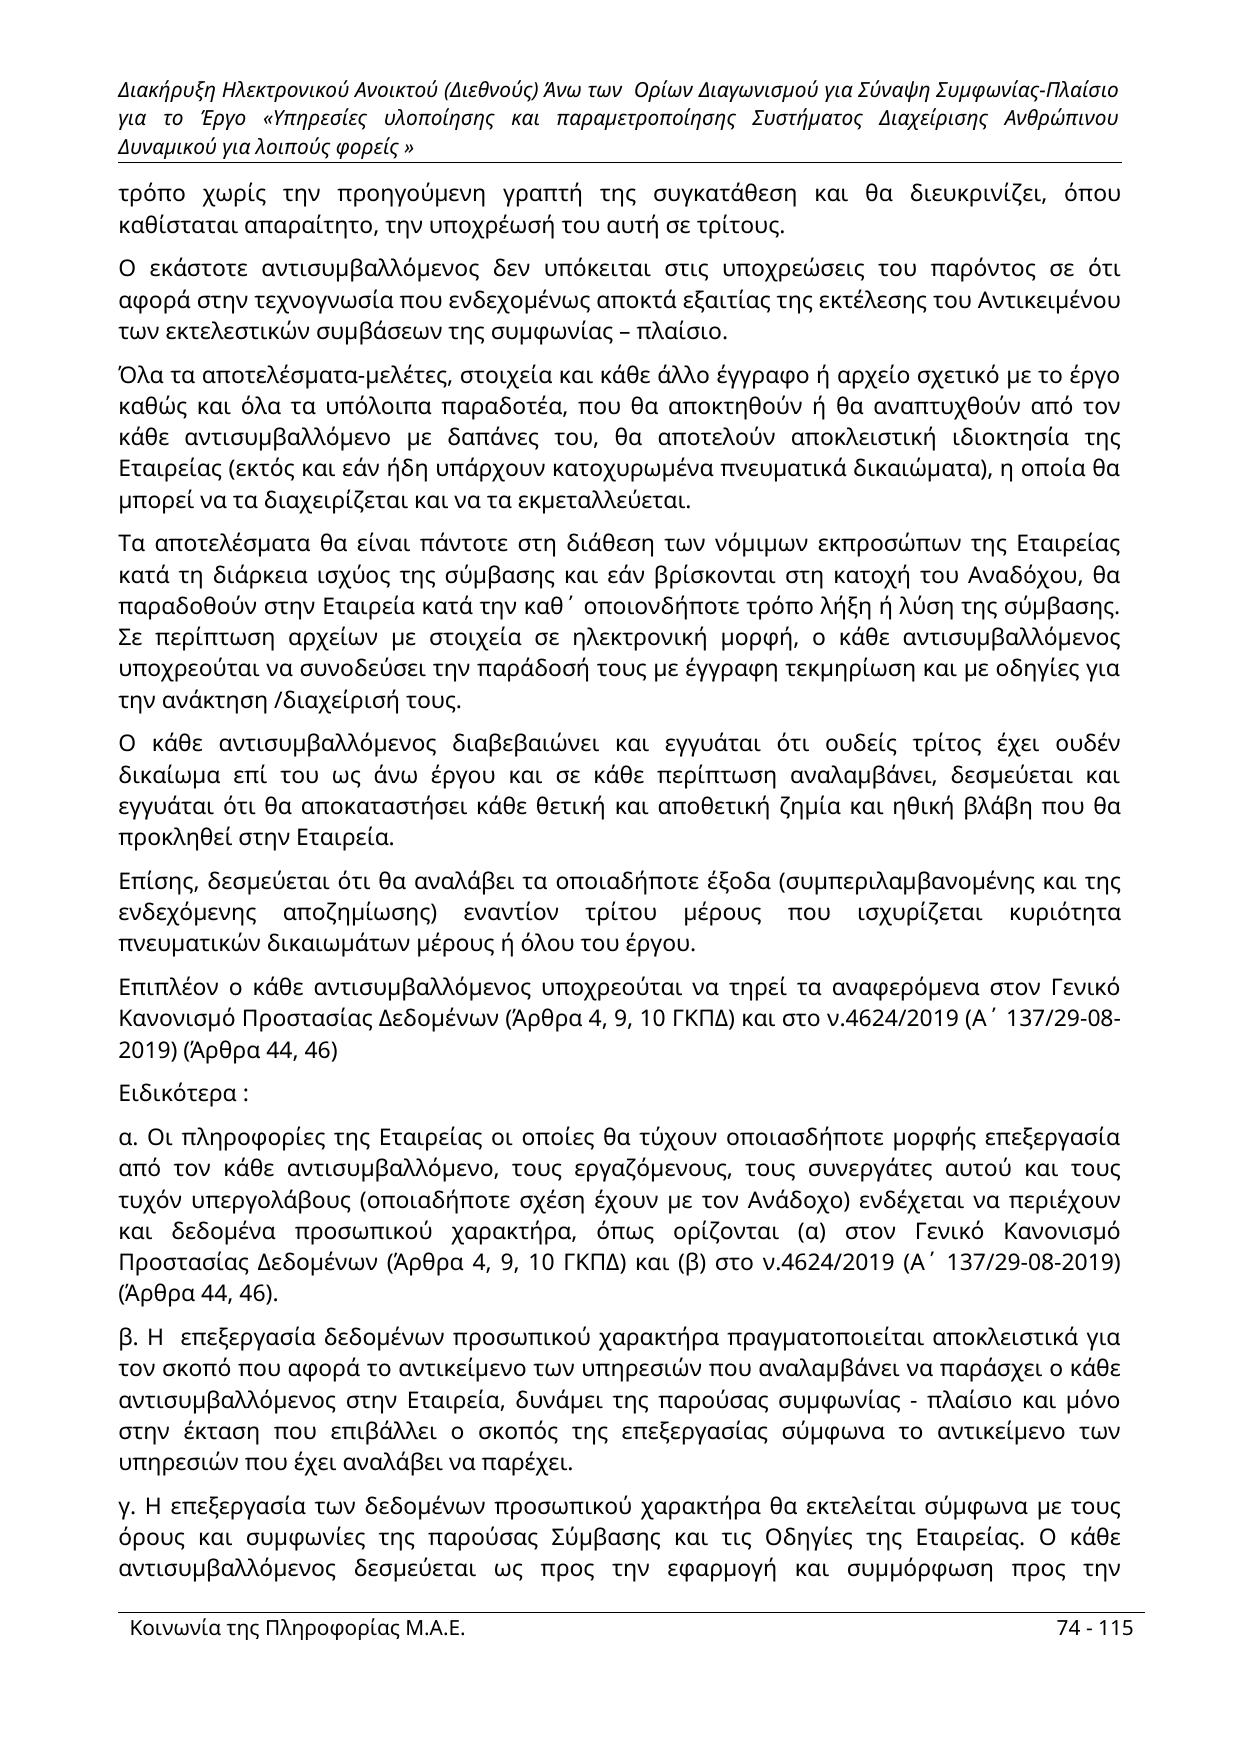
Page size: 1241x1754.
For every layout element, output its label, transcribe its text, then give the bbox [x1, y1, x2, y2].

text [118, 1490, 1122, 1583]
text Επιπλέον ο κάθε αντισυμβαλλόμενος υποχρεούται να τηρεί τα αναφερόμενα στον Γενικό Κανονισμό Προστασίας Δεδομένων (Άρθρα 4, 9, 10 ΓΚΠΔ) και στο ν.4624/2019 (Α΄ 137/29-08-2019) (Άρθρα 44, 46) [118, 971, 1122, 1065]
text β. Η επεξεργασία δεδομένων προσωπικού χαρακτήρα πραγματοποιείται αποκλειστικά για τον σκοπό που αφορά το αντικείμενο των υπηρεσιών που αναλαμβάνει να παράσχει ο κάθε αντισυμβαλλόμενος στην Εταιρεία, δυνάμει της παρούσας συμφωνίας - πλαίσιο και μόνο στην έκταση που επιβάλλει ο σκοπός της επεξεργασίας σύμφωνα το αντικείμενο των υπηρεσιών που έχει αναλάβει να παρέχει. [118, 1321, 1122, 1477]
text Όλα τα αποτελέσματα-μελέτες, στοιχεία και κάθε άλλο έγγραφο ή αρχείο σχετικό με το έργο καθώς και όλα τα υπόλοιπα παραδοτέα, που θα αποκτηθούν ή θα αναπτυχθούν από τον κάθε αντισυμβαλλόμενο με δαπάνες του, θα αποτελούν αποκλειστική ιδιοκτησία της Εταιρείας (εκτός και εάν ήδη υπάρχουν κατοχυρωμένα πνευματικά δικαιώματα), η οποία θα μπορεί να τα διαχειρίζεται και να τα εκμεταλλεύεται. [118, 358, 1122, 515]
text Επίσης, δεσμεύεται ότι θα αναλάβει τα οποιαδήποτε έξοδα (συμπεριλαμβανομένης και της ενδεχόμενης αποζημίωσης) εναντίον τρίτου μέρους που ισχυρίζεται κυριότητα πνευματικών δικαιωμάτων μέρους ή όλου του έργου. [118, 865, 1122, 958]
text α. Οι πληροφορίες της Εταιρείας οι οποίες θα τύχουν οποιασδήποτε μορφής επεξεργασία από τον κάθε αντισυμβαλλόμενο, τους εργαζόμενους, τους συνεργάτες αυτού και τους τυχόν υπεργολάβους (οποιαδήποτε σχέση έχουν με τον Ανάδοχο) ενδέχεται να περιέχουν και δεδομένα προσωπικού χαρακτήρα, όπως ορίζονται (α) στον Γενικό Κανονισμό Προστασίας Δεδομένων (Άρθρα 4, 9, 10 ΓΚΠΔ) και (β) στο ν.4624/2019 (Α΄ 137/29-08-2019) (Άρθρα 44, 46). [118, 1121, 1122, 1308]
text Ο εκάστοτε αντισυμβαλλόμενος δεν υπόκειται στις υποχρεώσεις του παρόντος σε ότι αφορά στην τεχνογνωσία που ενδεχομένως αποκτά εξαιτίας της εκτέλεσης του Αντικειμένου των εκτελεστικών συμβάσεων της συμφωνίας – πλαίσιο. [118, 252, 1122, 346]
text Τα αποτελέσματα θα είναι πάντοτε στη διάθεση των νόμιμων εκπροσώπων της Εταιρείας κατά τη διάρκεια ισχύος της σύμβασης και εάν βρίσκονται στη κατοχή του Αναδόχου, θα παραδοθούν στην Εταιρεία κατά την καθ΄ οποιονδήποτε τρόπο λήξη ή λύση της σύμβασης. Σε περίπτωση αρχείων με στοιχεία σε ηλεκτρονική μορφή, ο κάθε αντισυμβαλλόμενος υποχρεούται να συνοδεύσει την παράδοσή τους με έγγραφη τεκμηρίωση και με οδηγίες για την ανάκτηση /διαχείρισή τους. [118, 527, 1122, 715]
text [118, 177, 1122, 240]
text Ειδικότερα : [118, 1077, 1122, 1108]
text Ο κάθε αντισυμβαλλόμενος διαβεβαιώνει και εγγυάται ότι ουδείς τρίτος έχει ουδέν δικαίωμα επί του ως άνω έργου και σε κάθε περίπτωση αναλαμβάνει, δεσμεύεται και εγγυάται ότι θα αποκαταστήσει κάθε θετική και αποθετική ζημία και ηθική βλάβη που θα προκληθεί στην Εταιρεία. [118, 727, 1122, 852]
